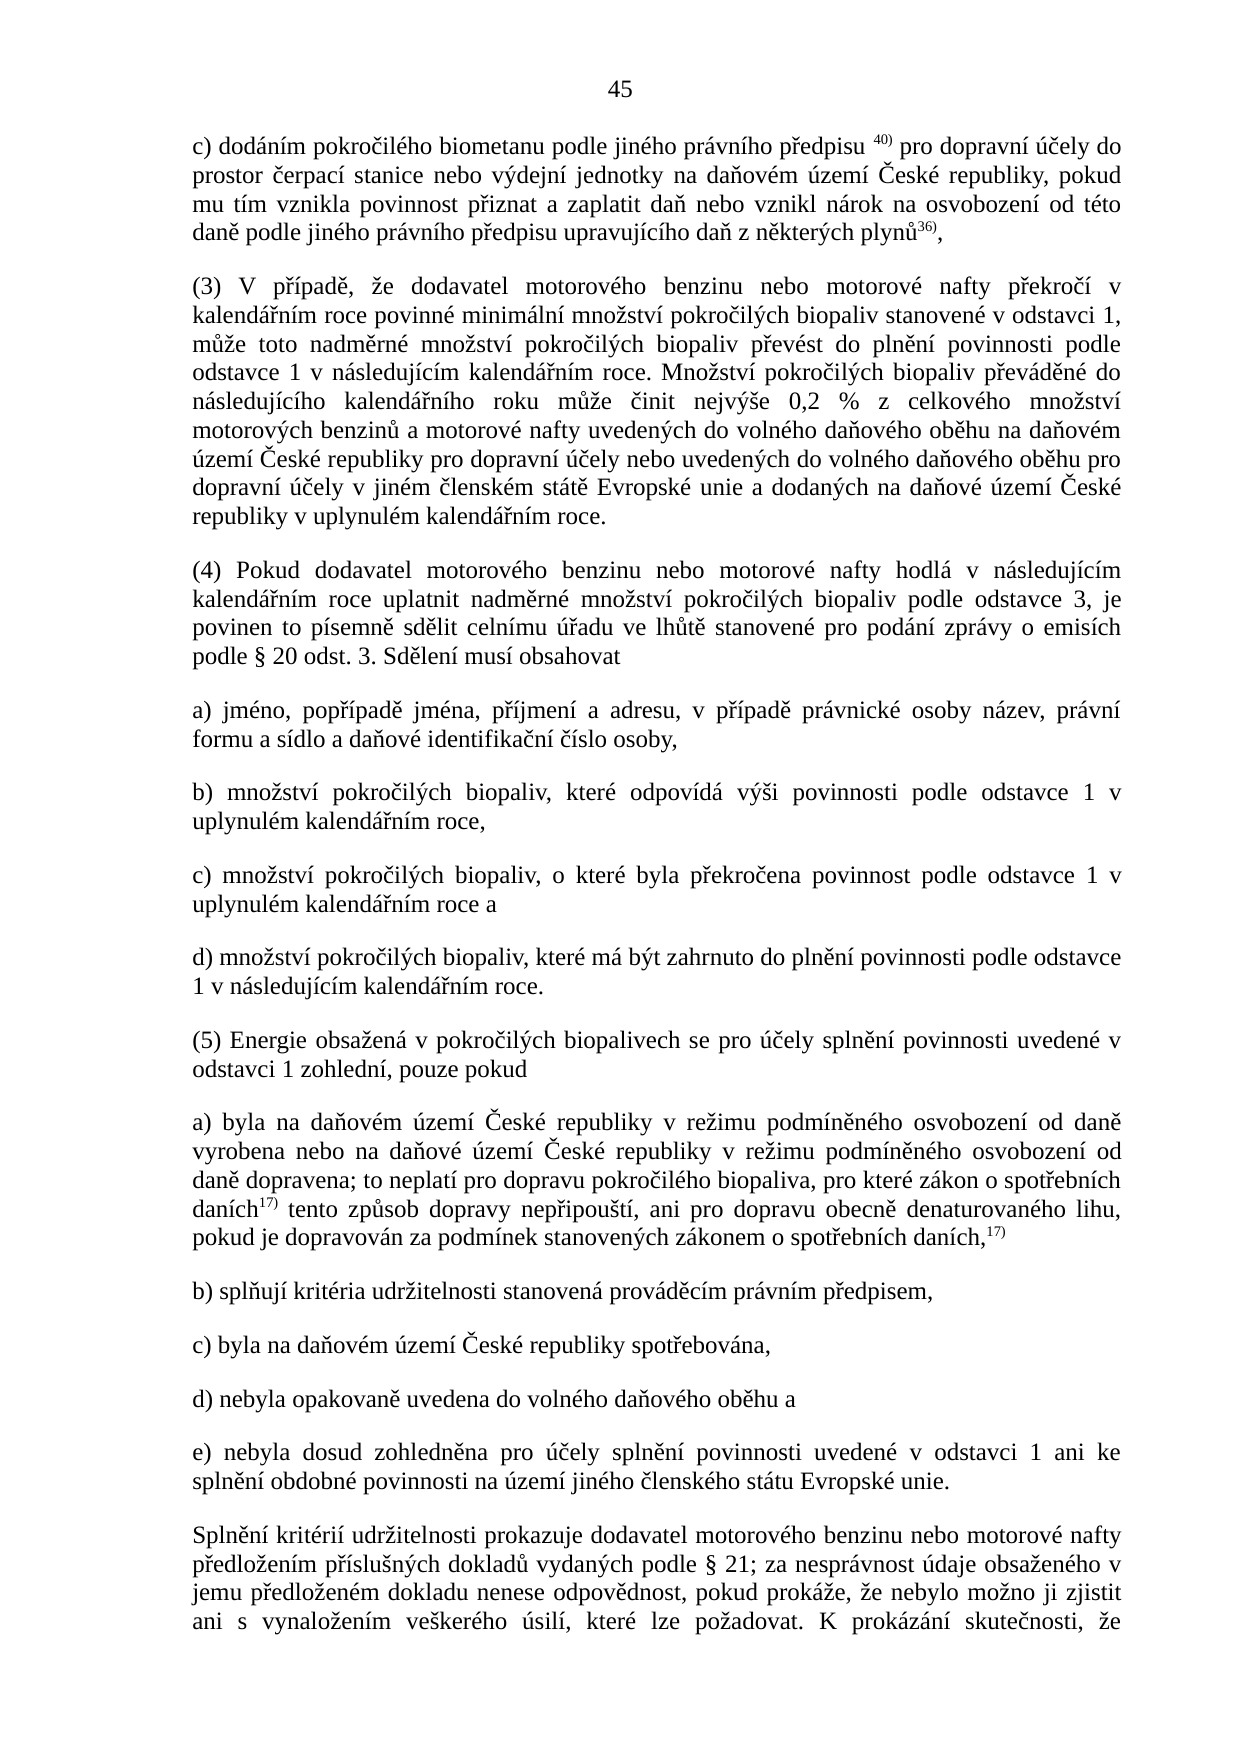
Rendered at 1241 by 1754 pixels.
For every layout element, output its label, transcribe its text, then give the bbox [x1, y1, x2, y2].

text b) splňují kritéria udržitelnosti stanovená prováděcím právním předpisem, [192, 1276, 1122, 1305]
text e) nebyla dosud zohledněna pro účely splnění povinnosti uvedené v odstavci 1 ani ke splnění obdobné povinnosti na území jiného členského státu Evropské unie. [192, 1437, 1122, 1495]
text d) množství pokročilých biopaliv, které má být zahrnuto do plnění povinnosti podle odstavce 1 v následujícím kalendářním roce. [192, 942, 1122, 1000]
text c) byla na daňovém území České republiky spotřebována, [192, 1330, 1122, 1359]
text c) množství pokročilých biopaliv, o které byla překročena povinnost podle odstavce 1 v uplynulém kalendářním roce a [192, 860, 1122, 917]
text (3) V případě, že dodavatel motorového benzinu nebo motorové nafty překročí v kalendářním roce povinné minimální množství pokročilých biopaliv stanovené v odstavci 1, může toto nadměrné množství pokročilých biopaliv převést do plnění povinnosti podle odstavce 1 v následujícím kalendářním roce. Množství pokročilých biopaliv převáděné do následujícího kalendářního roku může činit nejvýše 0,2 % z celkového množství motorových benzinů a motorové nafty uvedených do volného daňového oběhu na daňovém území České republiky pro dopravní účely nebo uvedených do volného daňového oběhu pro dopravní účely v jiném členském státě Evropské unie a dodaných na daňové území České republiky v uplynulém kalendářním roce. [192, 271, 1122, 530]
text (4) Pokud dodavatel motorového benzinu nebo motorové nafty hodlá v následujícím kalendářním roce uplatnit nadměrné množství pokročilých biopaliv podle odstavce 3, je povinen to písemně sdělit celnímu úřadu ve lhůtě stanovené pro podání zprávy o emisích podle § 20 odst. 3. Sdělení musí obsahovat [192, 555, 1122, 670]
text a) jméno, popřípadě jména, příjmení a adresu, v případě právnické osoby název, právní formu a sídlo a daňové identifikační číslo osoby, [192, 695, 1122, 752]
text c) dodáním pokročilého biometanu podle jiného právního předpisu 40) pro dopravní účely do prostor čerpací stanice nebo výdejní jednotky na daňovém území České republiky, pokud mu tím vznikla povinnost přiznat a zaplatit daň nebo vznikl nárok na osvobození od této daně podle jiného právního předpisu upravujícího daň z některých plynů36), [192, 131, 1122, 246]
text a) byla na daňovém území České republiky v režimu podmíněného osvobození od daně vyrobena nebo na daňové území České republiky v režimu podmíněného osvobození od daně dopravena; to neplatí pro dopravu pokročilého biopaliva, pro které zákon o spotřebních daních17) tento způsob dopravy nepřipouští, ani pro dopravu obecně denaturovaného lihu, pokud je dopravován za podmínek stanovených zákonem o spotřebních daních,17) [192, 1107, 1122, 1251]
text b) množství pokročilých biopaliv, které odpovídá výši povinnosti podle odstavce 1 v uplynulém kalendářním roce, [192, 777, 1122, 835]
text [192, 1520, 1122, 1635]
text d) nebyla opakovaně uvedena do volného daňového oběhu a [192, 1384, 1122, 1412]
text (5) Energie obsažená v pokročilých biopalivech se pro účely splnění povinnosti uvedené v odstavci 1 zohlední, pouze pokud [192, 1025, 1122, 1082]
